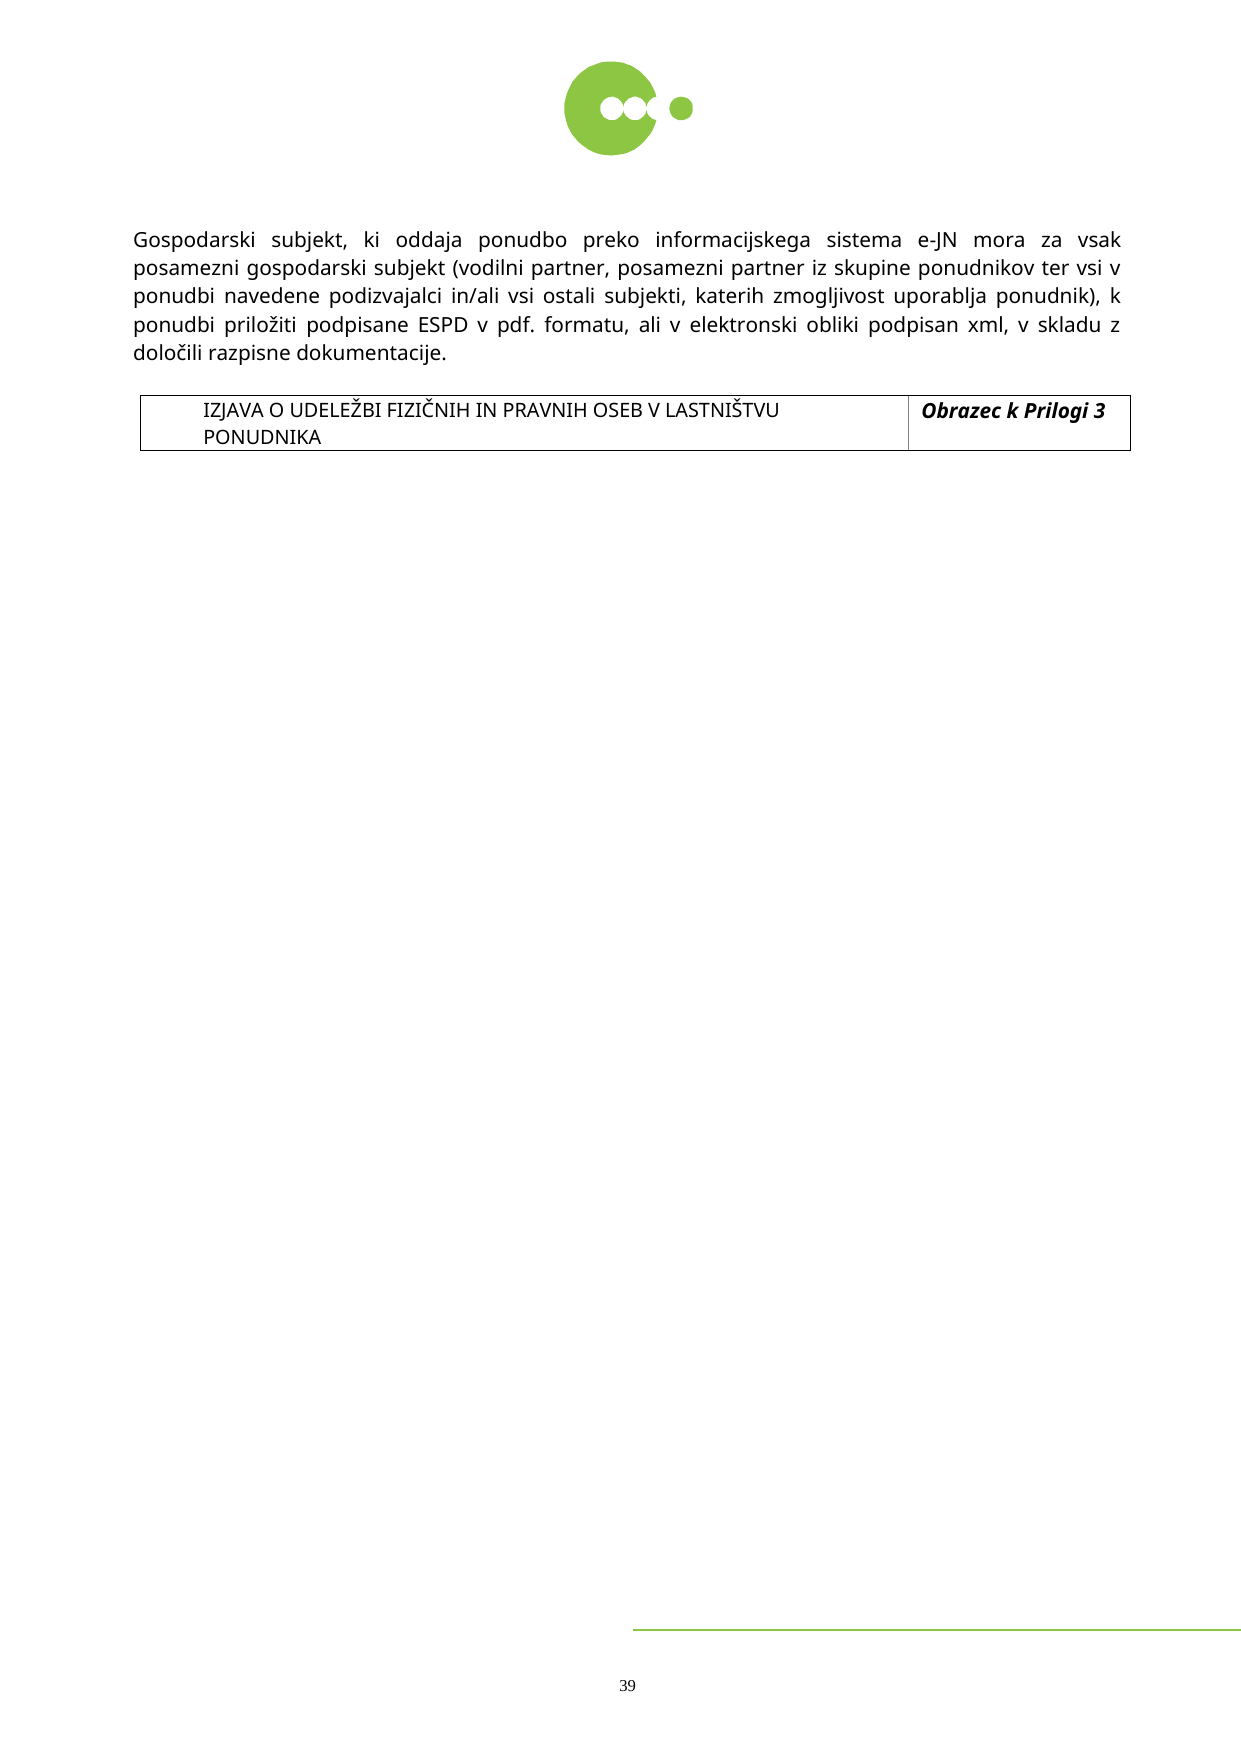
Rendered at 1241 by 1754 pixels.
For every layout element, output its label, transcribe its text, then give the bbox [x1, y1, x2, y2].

table_header [141, 396, 196, 450]
table_header Obrazec k Prilogi 3 [909, 396, 1130, 450]
text Gospodarski subjekt, ki oddaja ponudbo preko informacijskega sistema e-JN mora za vsak posamezni gospodarski subjekt (vodilni partner, posamezni partner iz skupine ponudnikov ter vsi v ponudbi navedene podizvajalci in/ali vsi ostali subjekti, katerih zmogljivost uporablja ponudnik), k ponudbi priložiti podpisane ESPD v pdf. formatu, ali v elektronski obliki podpisan xml, v skladu z določili razpisne dokumentacije. [133, 225, 1122, 367]
table_header IZJAVA O UDELEŽBI FIZIČNIH IN PRAVNIH OSEB V LASTNIŠTVU PONUDNIKA [196, 396, 908, 450]
